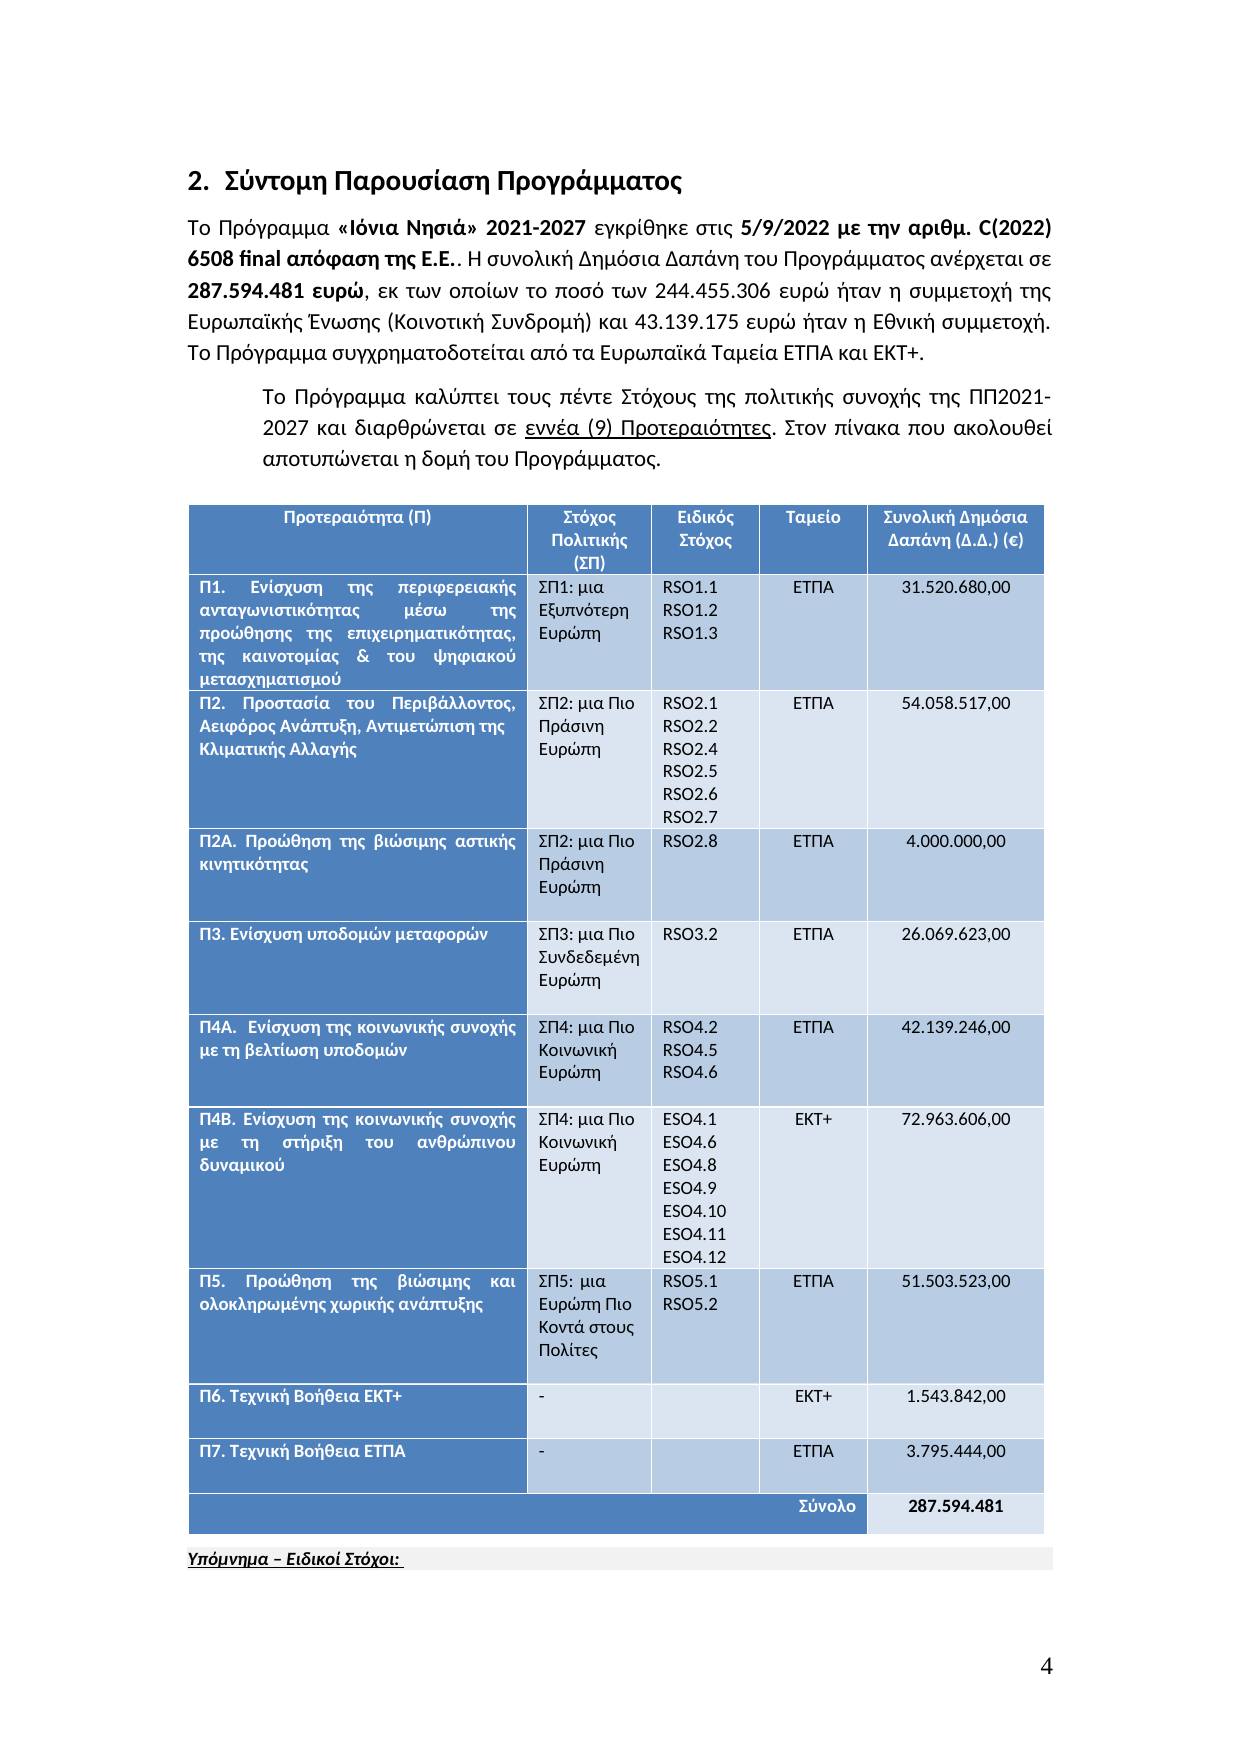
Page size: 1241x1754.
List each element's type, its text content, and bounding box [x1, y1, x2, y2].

table_cell ΕΤΠΑ [760, 922, 867, 1014]
table_cell 287.594.481 [868, 1494, 1044, 1534]
table_cell 3.795.444,00 [868, 1439, 1044, 1493]
table_cell 31.520.680,00 [868, 575, 1044, 690]
table_cell Π6. Τεχνική Βοήθεια ΕΚΤ+ [189, 1385, 527, 1438]
table_cell Π3. Ενίσχυση υποδομών μεταφορών [189, 922, 527, 1014]
text Το Πρόγραμμα καλύπτει τους πέντε Στόχους της πολιτικής συνοχής της ΠΠ2021-2027 και διαρθρώνεται σε εννέα (9) Προτεραιότητες. Στον πίνακα που ακολουθεί αποτυπώνεται η δομή του Προγράμματος. [262, 379, 1053, 473]
table_header Συνολική Δημόσια Δαπάνη (Δ.Δ.) (€) [868, 505, 1044, 574]
table_cell RSO5.1 RSO5.2 [652, 1269, 759, 1383]
table_cell RSO1.1 RSO1.2 RSO1.3 [652, 575, 759, 690]
table_cell ΕΤΠΑ [760, 1439, 867, 1493]
table_header Στόχος Πολιτικής (ΣΠ) [528, 505, 651, 574]
table_cell ΕΚΤ+ [760, 1108, 867, 1268]
table_cell ESO4.1 ESO4.6 ESO4.8 ESO4.9 ESO4.10 ESO4.11 ESO4.12 [652, 1108, 759, 1268]
table_cell Π2Α. Προώθηση της βιώσιμης αστικής κινητικότητας [189, 829, 527, 921]
table_header Ταμείο [760, 505, 867, 574]
table_cell ΕΤΠΑ [760, 1015, 867, 1106]
table_cell ΕΤΠΑ [760, 575, 867, 690]
table_cell 72.963.606,00 [868, 1108, 1044, 1268]
table_cell ΣΠ1: μια Εξυπνότερη Ευρώπη [528, 575, 651, 690]
table_cell Π7. Τεχνική Βοήθεια ΕΤΠΑ [189, 1439, 527, 1493]
list Σύντομη Παρουσίαση Προγράμματος [187, 162, 1053, 198]
table_cell 42.139.246,00 [868, 1015, 1044, 1106]
table_cell ΕΤΠΑ [760, 691, 867, 828]
table_cell ΣΠ4: μια Πιο Κοινωνική Ευρώπη [528, 1108, 651, 1268]
table_cell RSO2.1 RSO2.2 RSO2.4 RSO2.5 RSO2.6 RSO2.7 [652, 691, 759, 828]
table_cell ΣΠ2: μια Πιο Πράσινη Ευρώπη [528, 829, 651, 921]
table_cell Π2. Προστασία του Περιβάλλοντος, Αειφόρος Ανάπτυξη, Αντιμετώπιση της Κλιματικής Αλλαγής [189, 691, 527, 828]
table_cell 26.069.623,00 [868, 922, 1044, 1014]
table_cell Π1. Ενίσχυση της περιφερειακής ανταγωνιστικότητας μέσω της προώθησης της επιχειρηματικότητας, της καινοτομίας & του ψηφιακού μετασχηματισμού [189, 575, 527, 690]
table_cell ΣΠ5: μια Ευρώπη Πιο Κοντά στους Πολίτες [528, 1269, 651, 1383]
table_cell ΕΤΠΑ [760, 829, 867, 921]
table_cell [652, 1385, 759, 1438]
table_cell 54.058.517,00 [868, 691, 1044, 828]
table_cell 1.543.842,00 [868, 1385, 1044, 1438]
table_cell RSO2.8 [652, 829, 759, 921]
table_cell [652, 1439, 759, 1493]
table_cell - [528, 1385, 651, 1438]
table_cell 4.000.000,00 [868, 829, 1044, 921]
table_cell ΣΠ3: μια Πιο Συνδεδεμένη Ευρώπη [528, 922, 651, 1014]
table_cell 51.503.523,00 [868, 1269, 1044, 1383]
text Υπόμνημα – Ειδικοί Στόχοι: [187, 1547, 1053, 1570]
table_cell Π4Α. Ενίσχυση της κοινωνικής συνοχής με τη βελτίωση υποδομών [189, 1015, 527, 1106]
table_cell RSO4.2 RSO4.5 RSO4.6 [652, 1015, 759, 1106]
text Το Πρόγραμμα «Ιόνια Νησιά» 2021-2027 εγκρίθηκε στις 5/9/2022 με την αριθμ. C(2022) 6508 final απόφαση της Ε.Ε.. Η συνολική Δημόσια Δαπάνη του Προγράμματος ανέρχεται σε 287.594.481 ευρώ, εκ των οποίων το ποσό των 244.455.306 ευρώ ήταν η συμμετοχή της Ευρωπαϊκής Ένωσης (Κοινοτική Συνδρομή) και 43.139.175 ευρώ ήταν η Εθνική συμμετοχή. Το Πρόγραμμα συγχρηματοδοτείται από τα Ευρωπαϊκά Ταμεία ΕΤΠΑ και ΕΚΤ+. [187, 211, 1053, 367]
table_header Προτεραιότητα (Π) [189, 505, 527, 574]
table_cell Π4Β. Ενίσχυση της κοινωνικής συνοχής με τη στήριξη του ανθρώπινου δυναμικού [189, 1108, 527, 1268]
table_cell Π5. Προώθηση της βιώσιμης και ολοκληρωμένης χωρικής ανάπτυξης [189, 1269, 527, 1383]
table_cell ΣΠ4: μια Πιο Κοινωνική Ευρώπη [528, 1015, 651, 1106]
table_cell Σύνολο [189, 1494, 867, 1534]
table_cell ΣΠ2: μια Πιο Πράσινη Ευρώπη [528, 691, 651, 828]
table_cell ΕΚΤ+ [760, 1385, 867, 1438]
table_cell - [528, 1439, 651, 1493]
table_cell RSO3.2 [652, 922, 759, 1014]
table_header Ειδικός Στόχος [652, 505, 759, 574]
table_cell ΕΤΠΑ [760, 1269, 867, 1383]
